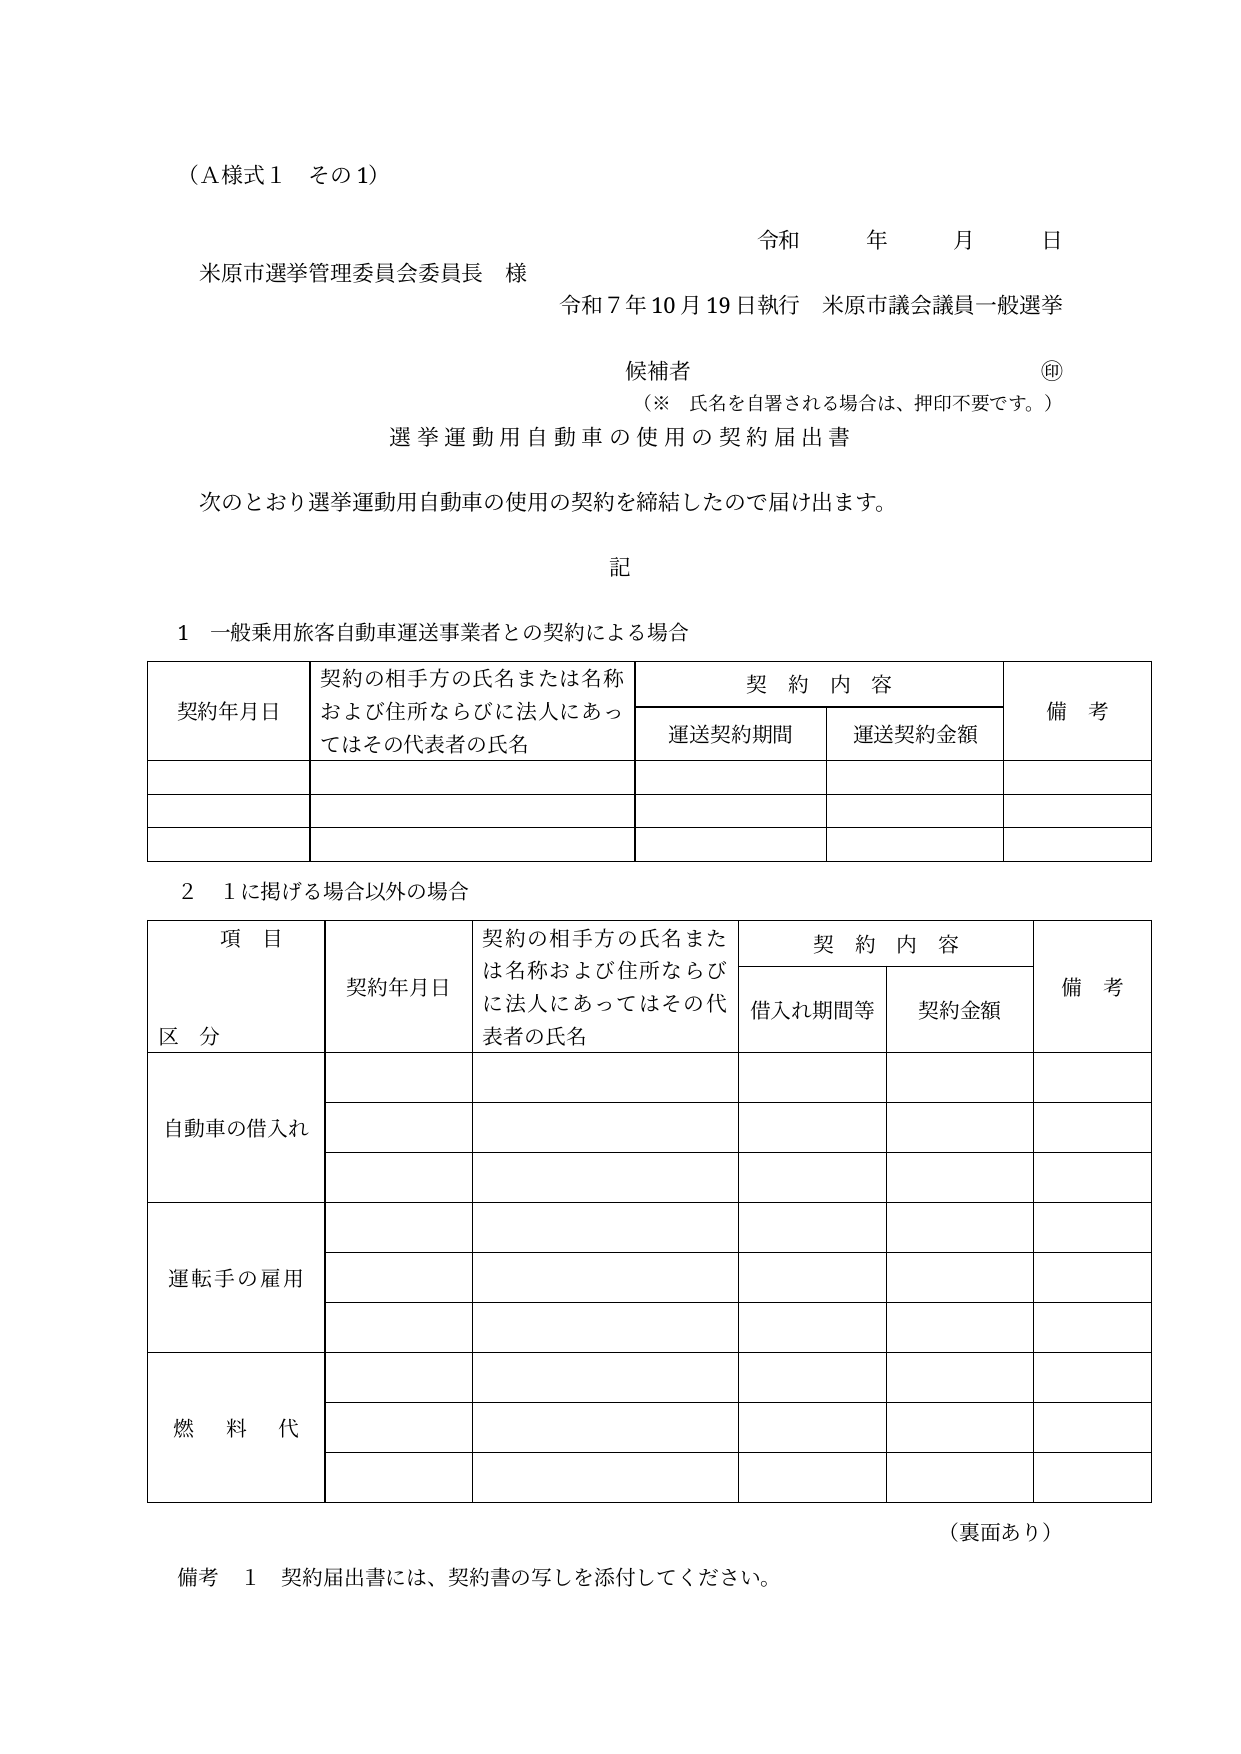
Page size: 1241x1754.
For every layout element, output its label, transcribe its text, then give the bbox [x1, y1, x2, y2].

table_cell [827, 795, 1003, 827]
table_cell [473, 1453, 738, 1502]
table_cell [887, 1103, 1033, 1152]
text （※ 氏名を自署される場合は、押印不要です。） [177, 386, 1063, 419]
table_cell [326, 1303, 472, 1352]
table_cell [326, 1053, 472, 1102]
table_header 契約年月日 [326, 921, 472, 1052]
text 選 挙 運 動 用 自 動 車 の 使 用 の 契 約 届 出 書 [177, 419, 1063, 452]
table_cell [1034, 1203, 1151, 1252]
table_cell [636, 761, 826, 793]
text 米原市選挙管理委員会委員長 様 [177, 256, 1063, 288]
table_cell [739, 1103, 886, 1152]
table_cell [326, 1453, 472, 1502]
table_cell [1034, 1153, 1151, 1202]
table_cell [739, 1353, 886, 1402]
table_cell [887, 1303, 1033, 1352]
table_cell [1004, 761, 1151, 793]
table_cell [326, 1103, 472, 1152]
table_cell [1034, 1053, 1151, 1102]
table_cell 自動車の借入れ [148, 1053, 324, 1202]
table_cell [1034, 1353, 1151, 1402]
table_header 契約の相手方の氏名または名称および住所ならびに法人にあってはその代表者の氏名 [311, 662, 634, 760]
table_cell [887, 1403, 1033, 1452]
text 1 一般乗用旅客自動車運送事業者との契約による場合 [177, 615, 1063, 648]
table_cell [473, 1253, 738, 1302]
table_cell [1034, 1253, 1151, 1302]
table_cell [326, 1403, 472, 1452]
table_cell [311, 828, 634, 861]
table_cell [326, 1353, 472, 1402]
table_cell [887, 1203, 1033, 1252]
text ２ １に掲げる場合以外の場合 [177, 874, 1063, 907]
text （Ａ様式１ その1） [177, 157, 1063, 190]
table_cell [326, 1253, 472, 1302]
table_cell [1034, 1453, 1151, 1502]
table_header 契約年月日 [148, 662, 309, 760]
text 候補者 ㊞ [177, 354, 1063, 386]
text 備考 １ 契約届出書には、契約書の写しを添付してください。 [177, 1560, 1063, 1593]
table_cell [473, 1403, 738, 1452]
table_cell 借入れ期間等 [739, 967, 886, 1052]
table_cell [1034, 1303, 1151, 1352]
table_cell [326, 1153, 472, 1202]
table_header 契 約 内 容 [636, 662, 1003, 706]
table_cell [887, 1153, 1033, 1202]
table_cell [739, 1153, 886, 1202]
table_header 備 考 [1004, 662, 1151, 760]
table_cell 運送契約金額 [827, 708, 1003, 760]
table_cell [887, 1353, 1033, 1402]
table_cell [1004, 828, 1151, 861]
table_header 項 目 区 分 [148, 921, 324, 1052]
table_cell [887, 1453, 1033, 1502]
table_cell [739, 1403, 886, 1452]
table_cell [739, 1053, 886, 1102]
table_cell [311, 795, 634, 827]
table_cell 運送契約期間 [636, 708, 826, 760]
table_cell [473, 1353, 738, 1402]
table_cell [887, 1053, 1033, 1102]
table_cell [148, 761, 309, 793]
table_cell [636, 828, 826, 861]
table_cell [739, 1453, 886, 1502]
table_cell [148, 828, 309, 861]
table_cell [473, 1053, 738, 1102]
table_cell [827, 828, 1003, 861]
table_header 契約の相手方の氏名または名称および住所ならびに法人にあってはその代表者の氏名 [473, 921, 738, 1052]
table_cell 契約金額 [887, 967, 1033, 1052]
table_header 契 約 内 容 [739, 921, 1033, 966]
table_cell [473, 1203, 738, 1252]
text 次のとおり選挙運動用自動車の使用の契約を締結したので届け出ます。 [177, 484, 1063, 517]
subtitle 記 [177, 550, 1063, 583]
table_cell [739, 1253, 886, 1302]
text 令和 年 月 日 [177, 223, 1063, 256]
table_cell [326, 1203, 472, 1252]
table_cell [473, 1103, 738, 1152]
table_cell [827, 761, 1003, 793]
table_cell [473, 1303, 738, 1352]
table_cell [473, 1153, 738, 1202]
table_cell 運転手の雇用 [148, 1203, 324, 1352]
text 令和７年10月19日執行 米原市議会議員一般選挙 [177, 288, 1063, 321]
table_header 備 考 [1034, 921, 1151, 1052]
table_cell [739, 1303, 886, 1352]
table_cell [311, 761, 634, 793]
table_cell [1004, 795, 1151, 827]
table_cell [148, 795, 309, 827]
table_cell [887, 1253, 1033, 1302]
text （裏面あり） [177, 1515, 1063, 1548]
table_cell [1034, 1103, 1151, 1152]
table_cell [636, 795, 826, 827]
table_cell [739, 1203, 886, 1252]
table_cell 燃 料 代 [148, 1353, 324, 1502]
table_cell [1034, 1403, 1151, 1452]
